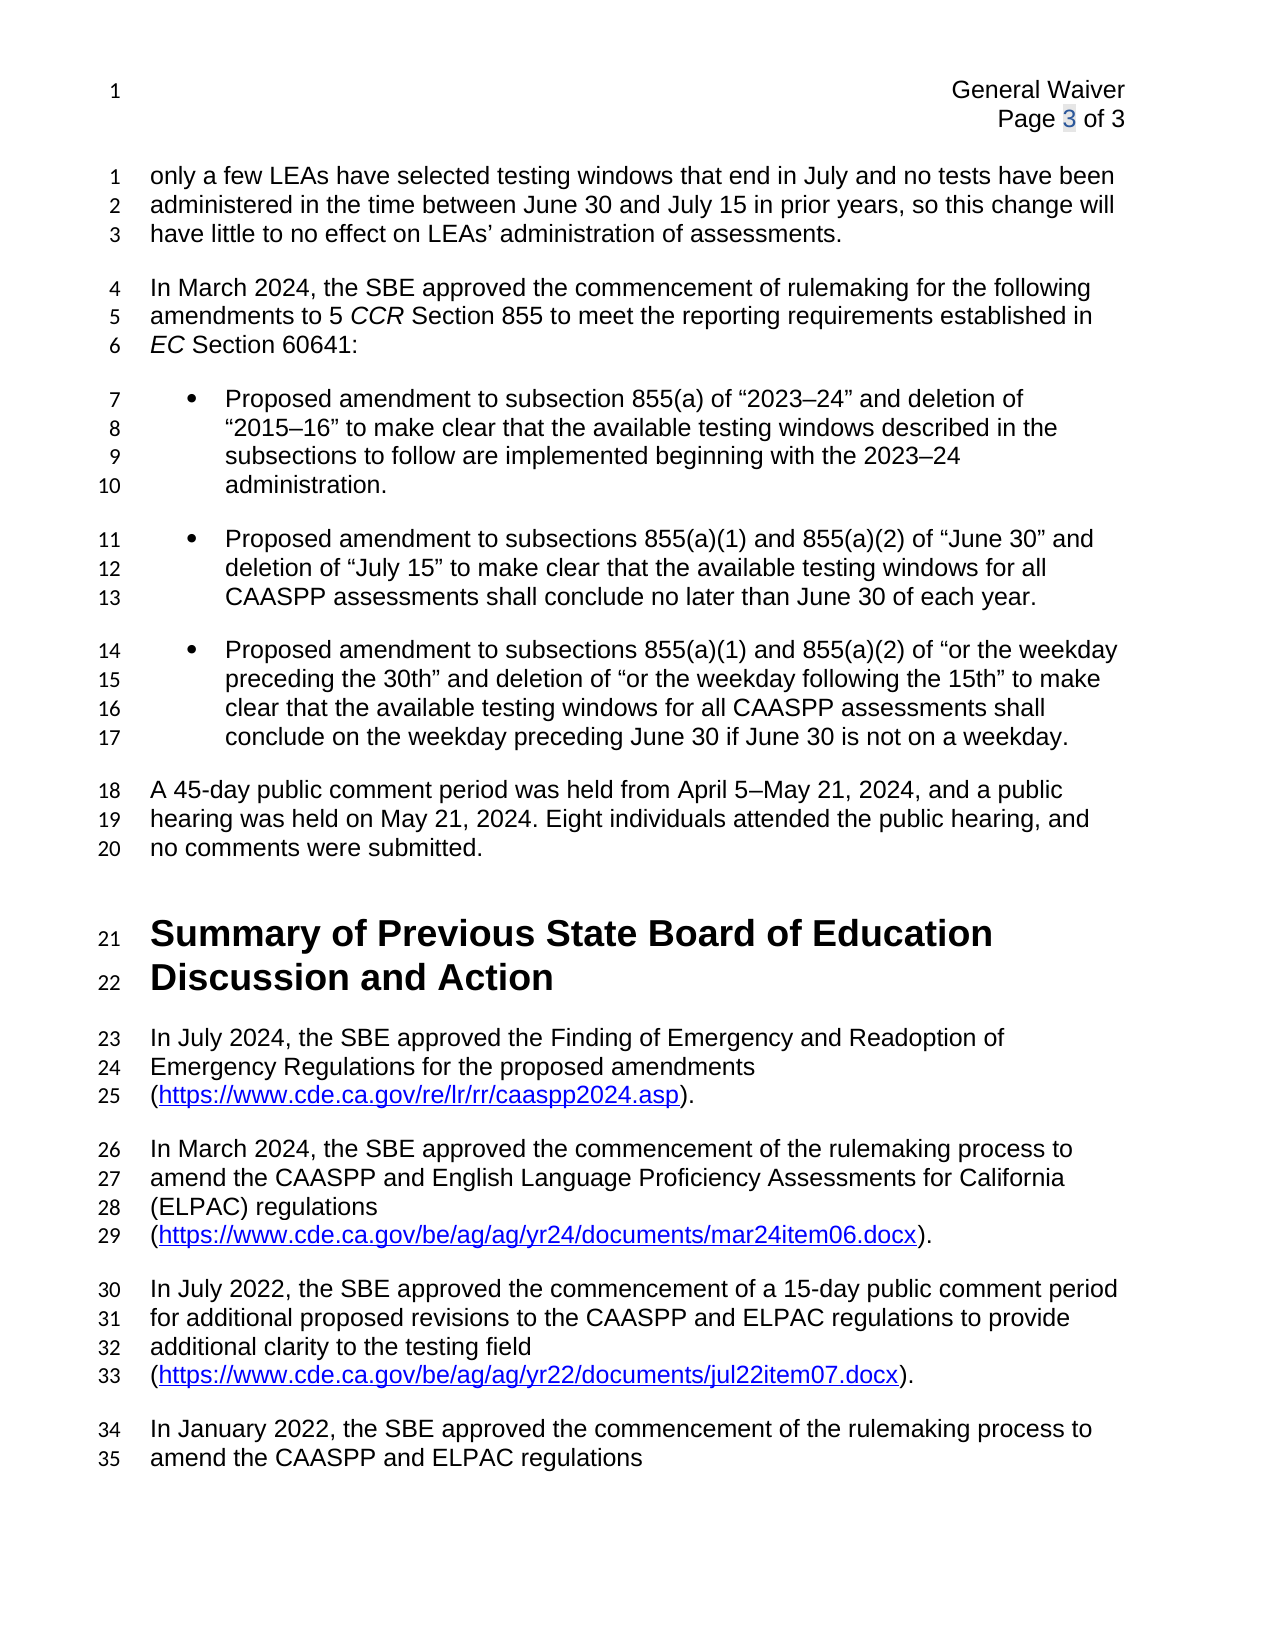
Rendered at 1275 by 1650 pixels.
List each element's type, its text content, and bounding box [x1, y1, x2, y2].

list Proposed amendment to subsections 855(a)(1) and 855(a)(2) of “June 30” and deletion of “July 15” to make clear that the available testing windows for all CAASPP assessments shall conclude no later than June 30 of each year. [187, 524, 1125, 610]
text In July 2022, the SBE approved the commencement of a 15-day public comment period for additional proposed revisions to the CAASPP and ELPAC regulations to provide additional clarity to the testing field (https://www.cde.ca.gov/be/ag/ag/yr22/documents/jul22item07.docx). [150, 1274, 1125, 1389]
text In March 2024, the SBE approved the commencement of the rulemaking process to amend the CAASPP and English Language Proficiency Assessments for California (ELPAC) regulations (https://www.cde.ca.gov/be/ag/ag/yr24/documents/mar24item06.docx). [378, 1134, 1125, 1249]
list Proposed amendment to subsection 855(a) of “2023–24” and deletion of “2015–16” to make clear that the available testing windows described in the subsections to follow are implemented beginning with the 2023–24 administration. [187, 384, 1125, 499]
text In March 2024, the SBE approved the commencement of rulemaking for the following amendments to 5 CCR Section 855 to meet the reporting requirements established in EC Section 60641: [150, 272, 1125, 359]
list Proposed amendment to subsections 855(a)(1) and 855(a)(2) of “or the weekday preceding the 30th” and deletion of “or the weekday following the 15th” to make clear that the available testing windows for all CAASPP assessments shall conclude on the weekday preceding June 30 if June 30 is not on a weekday. [187, 635, 1125, 750]
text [150, 161, 1125, 247]
text In July 2024, the SBE approved the Finding of Emergency and Readoption of Emergency Regulations for the proposed amendments (https://www.cde.ca.gov/re/lr/rr/caaspp2024.asp). [150, 1023, 1125, 1109]
text A 45-day public comment period was held from April 5–May 21, 2024, and a public hearing was held on May 21, 2024. Eight individuals attended the public hearing, and no comments were submitted. [150, 775, 1125, 862]
subtitle Summary of Previous State Board of Education Discussion and Action [150, 912, 1125, 998]
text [150, 1414, 1125, 1472]
